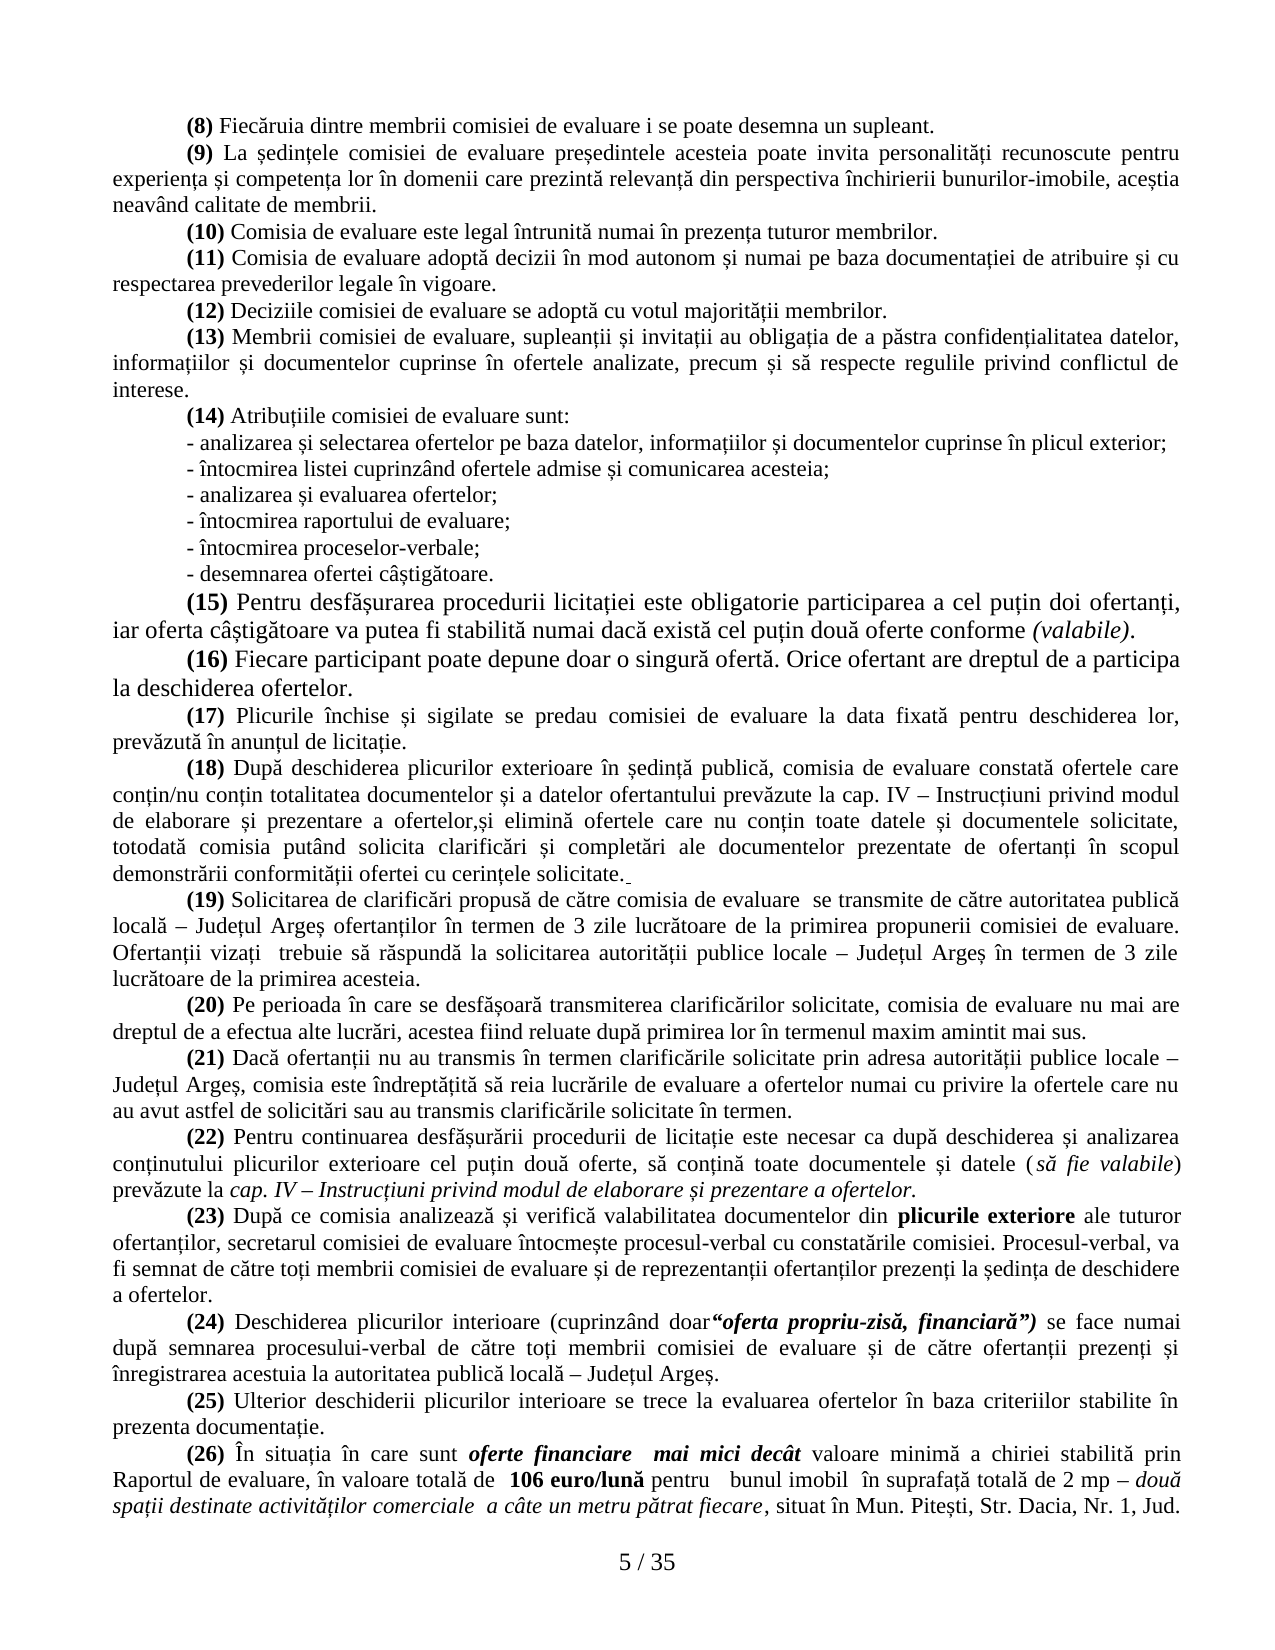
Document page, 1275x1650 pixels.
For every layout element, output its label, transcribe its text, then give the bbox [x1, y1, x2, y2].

text (17) Plicurile închise și sigilate se predau comisiei de evaluare la data fixată pentru deschiderea lor, prevăzută în anunțul de licitație. [112, 702, 1181, 754]
text - întocmirea proceselor-verbale; [112, 534, 1181, 560]
text (25) Ulterior deschiderii plicurilor interioare se trece la evaluarea ofertelor în baza criteriilor stabilite în prezenta documentație. [112, 1387, 1181, 1439]
text (9) La ședințele comisiei de evaluare președintele acesteia poate invita personalități recunoscute pentru experiența și competența lor în domenii care prezintă relevanță din perspectiva închirierii bunurilor-imobile, aceștia neavând calitate de membrii. [112, 139, 1181, 218]
text (11) Comisia de evaluare adoptă decizii în mod autonom și numai pe baza documentației de atribuire și cu respectarea prevederilor legale în vigoare. [112, 244, 1181, 297]
text (16) Fiecare participant poate depune doar o singură ofertă. Orice ofertant are dreptul de a participa la deschiderea ofertelor. [112, 644, 1181, 702]
text (13) Membrii comisiei de evaluare, supleanții și invitații au obligația de a păstra confidențialitatea datelor, informațiilor și documentelor cuprinse în ofertele analizate, precum și să respecte regulile privind conflictul de interese. [112, 323, 1181, 402]
text (23) După ce comisia analizează și verifică valabilitatea documentelor din plicurile exteriore ale tuturor ofertanților, secretarul comisiei de evaluare întocmește procesul-verbal cu constatările comisiei. Procesul-verbal, va fi semnat de către toți membrii comisiei de evaluare și de reprezentanții ofertanților prezenți la ședința de deschidere a ofertelor. [112, 1202, 1181, 1308]
text - desemnarea ofertei câștigătoare. [112, 560, 1181, 587]
text (19) Solicitarea de clarificări propusă de către comisia de evaluare se transmite de către autoritatea publică locală – Județul Argeș ofertanților în termen de 3 zile lucrătoare de la primirea propunerii comisiei de evaluare. Ofertanții vizați trebuie să răspundă la solicitarea autorității publice locale – Județul Argeș în termen de 3 zile lucrătoare de la primirea acesteia. [112, 886, 1181, 992]
text - întocmirea listei cuprinzând ofertele admise și comunicarea acesteia; [112, 455, 1181, 481]
text (8) Fiecăruia dintre membrii comisiei de evaluare i se poate desemna un supleant. [112, 112, 1181, 139]
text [112, 1439, 1181, 1519]
text (18) După deschiderea plicurilor exterioare în ședință publică, comisia de evaluare constată ofertele care conțin/nu conțin totalitatea documentelor și a datelor ofertantului prevăzute la cap. IV – Instrucțiuni privind modul de elaborare și prezentare a ofertelor,și elimină ofertele care nu conțin toate datele și documentele solicitate, totodată comisia putând solicita clarificări și completări ale documentelor prezentate de ofertanți în scopul demonstrării conformității ofertei cu cerințele solicitate. [112, 754, 1181, 886]
text (20) Pe perioada în care se desfășoară transmiterea clarificărilor solicitate, comisia de evaluare nu mai are dreptul de a efectua alte lucrări, acestea fiind reluate după primirea lor în termenul maxim amintit mai sus. [112, 992, 1181, 1044]
text (12) Deciziile comisiei de evaluare se adoptă cu votul majorității membrilor. [112, 297, 1181, 323]
text (10) Comisia de evaluare este legal întrunită numai în prezența tuturor membrilor. [112, 218, 1181, 244]
text (24) Deschiderea plicurilor interioare (cuprinzând doar“oferta propriu-zisă, financiară”) se face numai după semnarea procesului-verbal de către toți membrii comisiei de evaluare și de către ofertanții prezenți și înregistrarea acestuia la autoritatea publică locală – Județul Argeș. [112, 1308, 1181, 1387]
text (21) Dacă ofertanții nu au transmis în termen clarificările solicitate prin adresa autorității publice locale – Județul Argeș, comisia este îndreptățită să reia lucrările de evaluare a ofertelor numai cu privire la ofertele care nu au avut astfel de solicitări sau au transmis clarificările solicitate în termen. [112, 1044, 1181, 1123]
text (15) Pentru desfășurarea procedurii licitației este obligatorie participarea a cel puțin doi ofertanți, iar oferta câștigătoare va putea fi stabilită numai dacă există cel puțin două oferte conforme (valabile). [112, 587, 1181, 644]
text - analizarea și evaluarea ofertelor; [112, 481, 1181, 508]
text (22) Pentru continuarea desfășurării procedurii de licitație este necesar ca după deschiderea și analizarea conținutului plicurilor exterioare cel puțin două oferte, să conțină toate documentele și datele (să fie valabile) prevăzute la cap. IV – Instrucțiuni privind modul de elaborare și prezentare a ofertelor. [112, 1123, 1181, 1202]
text (14) Atribuțiile comisiei de evaluare sunt: [112, 402, 1181, 428]
text - întocmirea raportului de evaluare; [112, 508, 1181, 534]
text - analizarea și selectarea ofertelor pe baza datelor, informațiilor și documentelor cuprinse în plicul exterior; [112, 428, 1181, 455]
